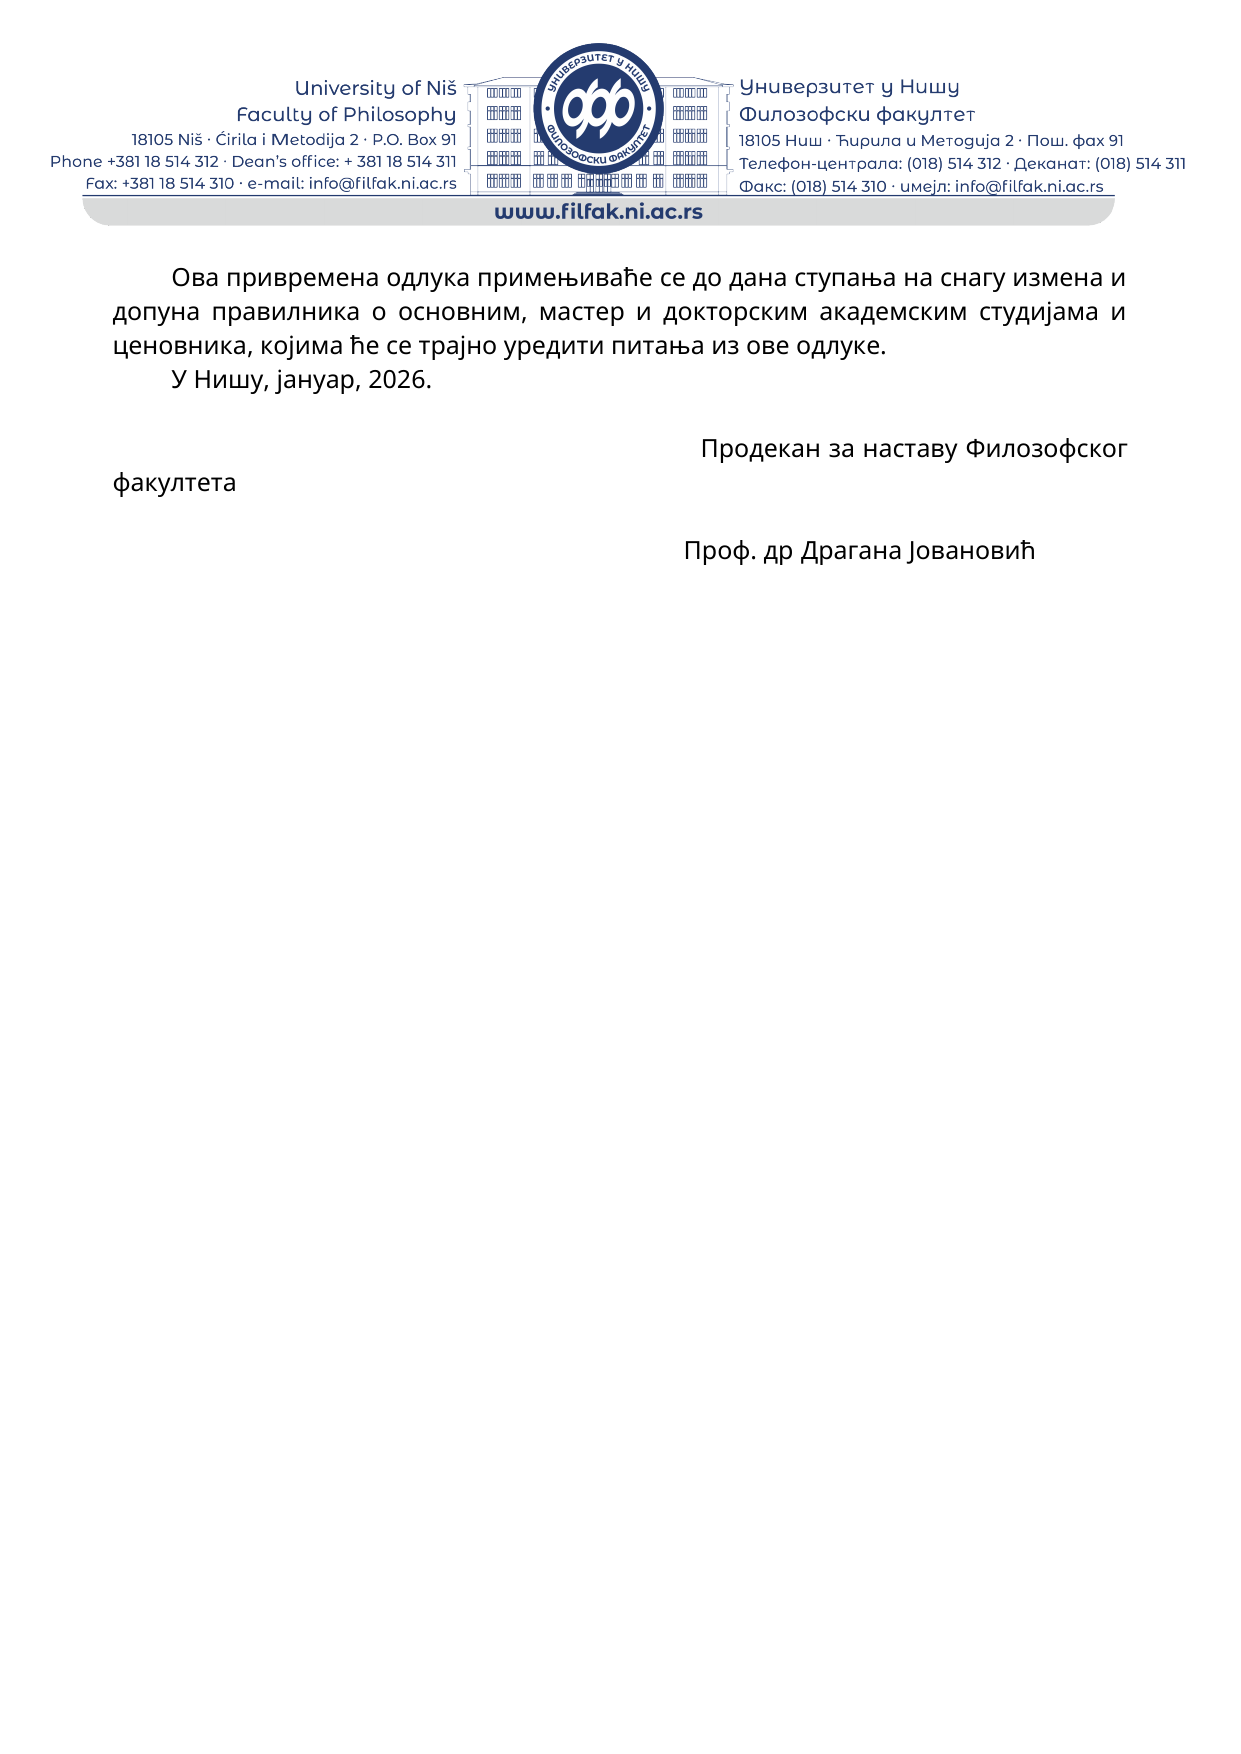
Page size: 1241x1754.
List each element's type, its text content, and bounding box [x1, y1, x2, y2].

text У Нишу, јануар, 2026. [112, 362, 1128, 396]
text Продекан за наставу Филозофског факултета [112, 430, 1128, 498]
text Ова привремена одлука примењиваће се до дана ступања на снагу измена и допуна правилника о основним, мастер и докторским академским студијама и ценовника, којима ће се трајно уредити питања из ове одлуке. [112, 260, 1128, 362]
text Проф. др Драгана Јовановић [112, 532, 1128, 566]
picture [29, 41, 1211, 227]
